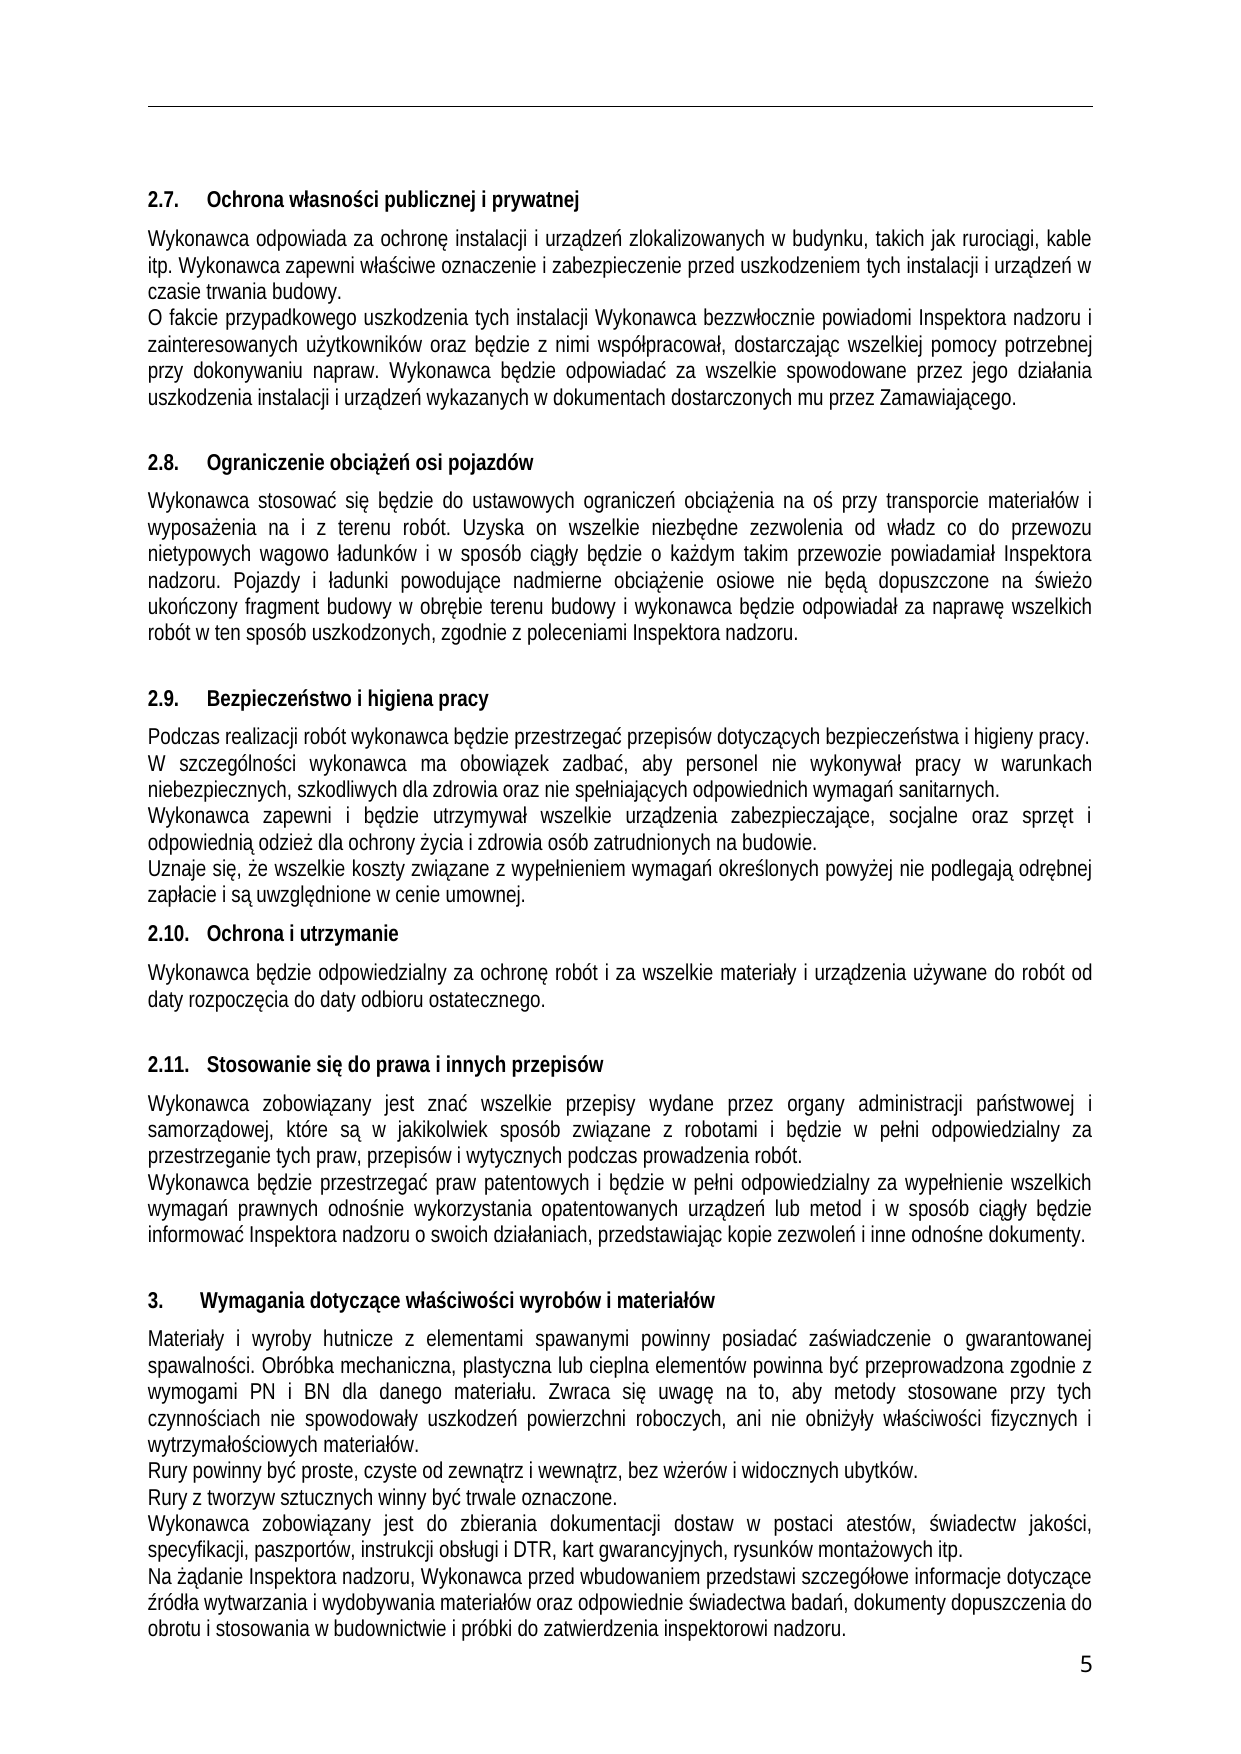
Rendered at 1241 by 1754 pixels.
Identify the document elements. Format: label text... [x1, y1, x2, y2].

subtitle Bezpieczeństwo i higiena pracy [148, 684, 1093, 711]
text Rury powinny być proste, czyste od zewnątrz i wewnątrz, bez wżerów i widocznych ubytków. [148, 1457, 1093, 1483]
text Materiały i wyroby hutnicze z elementami spawanymi powinny posiadać zaświadczenie o gwarantowanej spawalności. Obróbka mechaniczna, plastyczna lub cieplna elementów powinna być przeprowadzona zgodnie z wymogami PN i BN dla danego materiału. Zwraca się uwagę na to, aby metody stosowane przy tych czynnościach nie spowodowały uszkodzeń powierzchni roboczych, ani nie obniżyły właściwości fizycznych i wytrzymałościowych materiałów. [148, 1325, 1093, 1457]
text Wykonawca będzie przestrzegać praw patentowych i będzie w pełni odpowiedzialny za wypełnienie wszelkich wymagań prawnych odnośnie wykorzystania opatentowanych urządzeń lub metod i w sposób ciągły będzie informować Inspektora nadzoru o swoich działaniach, przedstawiając kopie zezwoleń i inne odnośne dokumenty. [148, 1169, 1093, 1248]
text W szczególności wykonawca ma obowiązek zadbać, aby personel nie wykonywał pracy w warunkach niebezpiecznych, szkodliwych dla zdrowia oraz nie spełniających odpowiednich wymagań sanitarnych. [148, 750, 1093, 802]
subtitle Ochrona własności publicznej i prywatnej [148, 186, 1093, 213]
text Wykonawca będzie odpowiedzialny za ochronę robót i za wszelkie materiały i urządzenia używane do robót od daty rozpoczęcia do daty odbioru ostatecznego. [148, 959, 1093, 1012]
subtitle Wymagania dotyczące właściwości wyrobów i materiałów [148, 1287, 1093, 1313]
text Wykonawca zobowiązany jest znać wszelkie przepisy wydane przez organy administracji państwowej i samorządowej, które są w jakikolwiek sposób związane z robotami i będzie w pełni odpowiedzialny za przestrzeganie tych praw, przepisów i wytycznych podczas prowadzenia robót. [148, 1089, 1093, 1169]
list O fakcie przypadkowego uszkodzenia tych instalacji Wykonawca bezzwłocznie powiadomi Inspektora nadzoru i zainteresowanych użytkowników oraz będzie z nimi współpracował, dostarczając wszelkiej pomocy potrzebnej przy dokonywaniu napraw. Wykonawca będzie odpowiadać za wszelkie spowodowane przez jego działania uszkodzenia instalacji i urządzeń wykazanych w dokumentach dostarczonych mu przez Zamawiającego. [148, 304, 1093, 410]
subtitle Stosowanie się do prawa i innych przepisów [148, 1051, 1093, 1077]
text Podczas realizacji robót wykonawca będzie przestrzegać przepisów dotyczących bezpieczeństwa i higieny pracy. [148, 723, 1093, 750]
text Wykonawca stosować się będzie do ustawowych ograniczeń obciążenia na oś przy transporcie materiałów i wyposażenia na i z terenu robót. Uzyska on wszelkie niezbędne zezwolenia od władz co do przewozu nietypowych wagowo ładunków i w sposób ciągły będzie o każdym takim przewozie powiadamiał Inspektora nadzoru. Pojazdy i ładunki powodujące nadmierne obciążenie osiowe nie będą dopuszczone na świeżo ukończony fragment budowy w obrębie terenu budowy i wykonawca będzie odpowiadał za naprawę wszelkich robót w ten sposób uszkodzonych, zgodnie z poleceniami Inspektora nadzoru. [148, 487, 1093, 646]
subtitle Ochrona i utrzymanie [148, 920, 1093, 947]
text Wykonawca zobowiązany jest do zbierania dokumentacji dostaw w postaci atestów, świadectw jakości, specyfikacji, paszportów, instrukcji obsługi i DTR, kart gwarancyjnych, rysunków montażowych itp. [148, 1510, 1093, 1563]
text Rury z tworzyw sztucznych winny być trwale oznaczone. [148, 1483, 1093, 1510]
text Wykonawca zapewni i będzie utrzymywał wszelkie urządzenia zabezpieczające, socjalne oraz sprzęt i odpowiednią odzież dla ochrony życia i zdrowia osób zatrudnionych na budowie. [148, 802, 1093, 855]
list Wykonawca odpowiada za ochronę instalacji i urządzeń zlokalizowanych w budynku, takich jak rurociągi, kable itp. Wykonawca zapewni właściwe oznaczenie i zabezpieczenie przed uszkodzeniem tych instalacji i urządzeń w czasie trwania budowy. [148, 225, 1093, 304]
text Uznaje się, że wszelkie koszty związane z wypełnieniem wymagań określonych powyżej nie podlegają odrębnej zapłacie i są uwzględnione w cenie umownej. [148, 855, 1093, 908]
text Na żądanie Inspektora nadzoru, Wykonawca przed wbudowaniem przedstawi szczegółowe informacje dotyczące źródła wytwarzania i wydobywania materiałów oraz odpowiednie świadectwa badań, dokumenty dopuszczenia do obrotu i stosowania w budownictwie i próbki do zatwierdzenia inspektorowi nadzoru. [148, 1563, 1093, 1642]
subtitle Ograniczenie obciążeń osi pojazdów [148, 449, 1093, 475]
